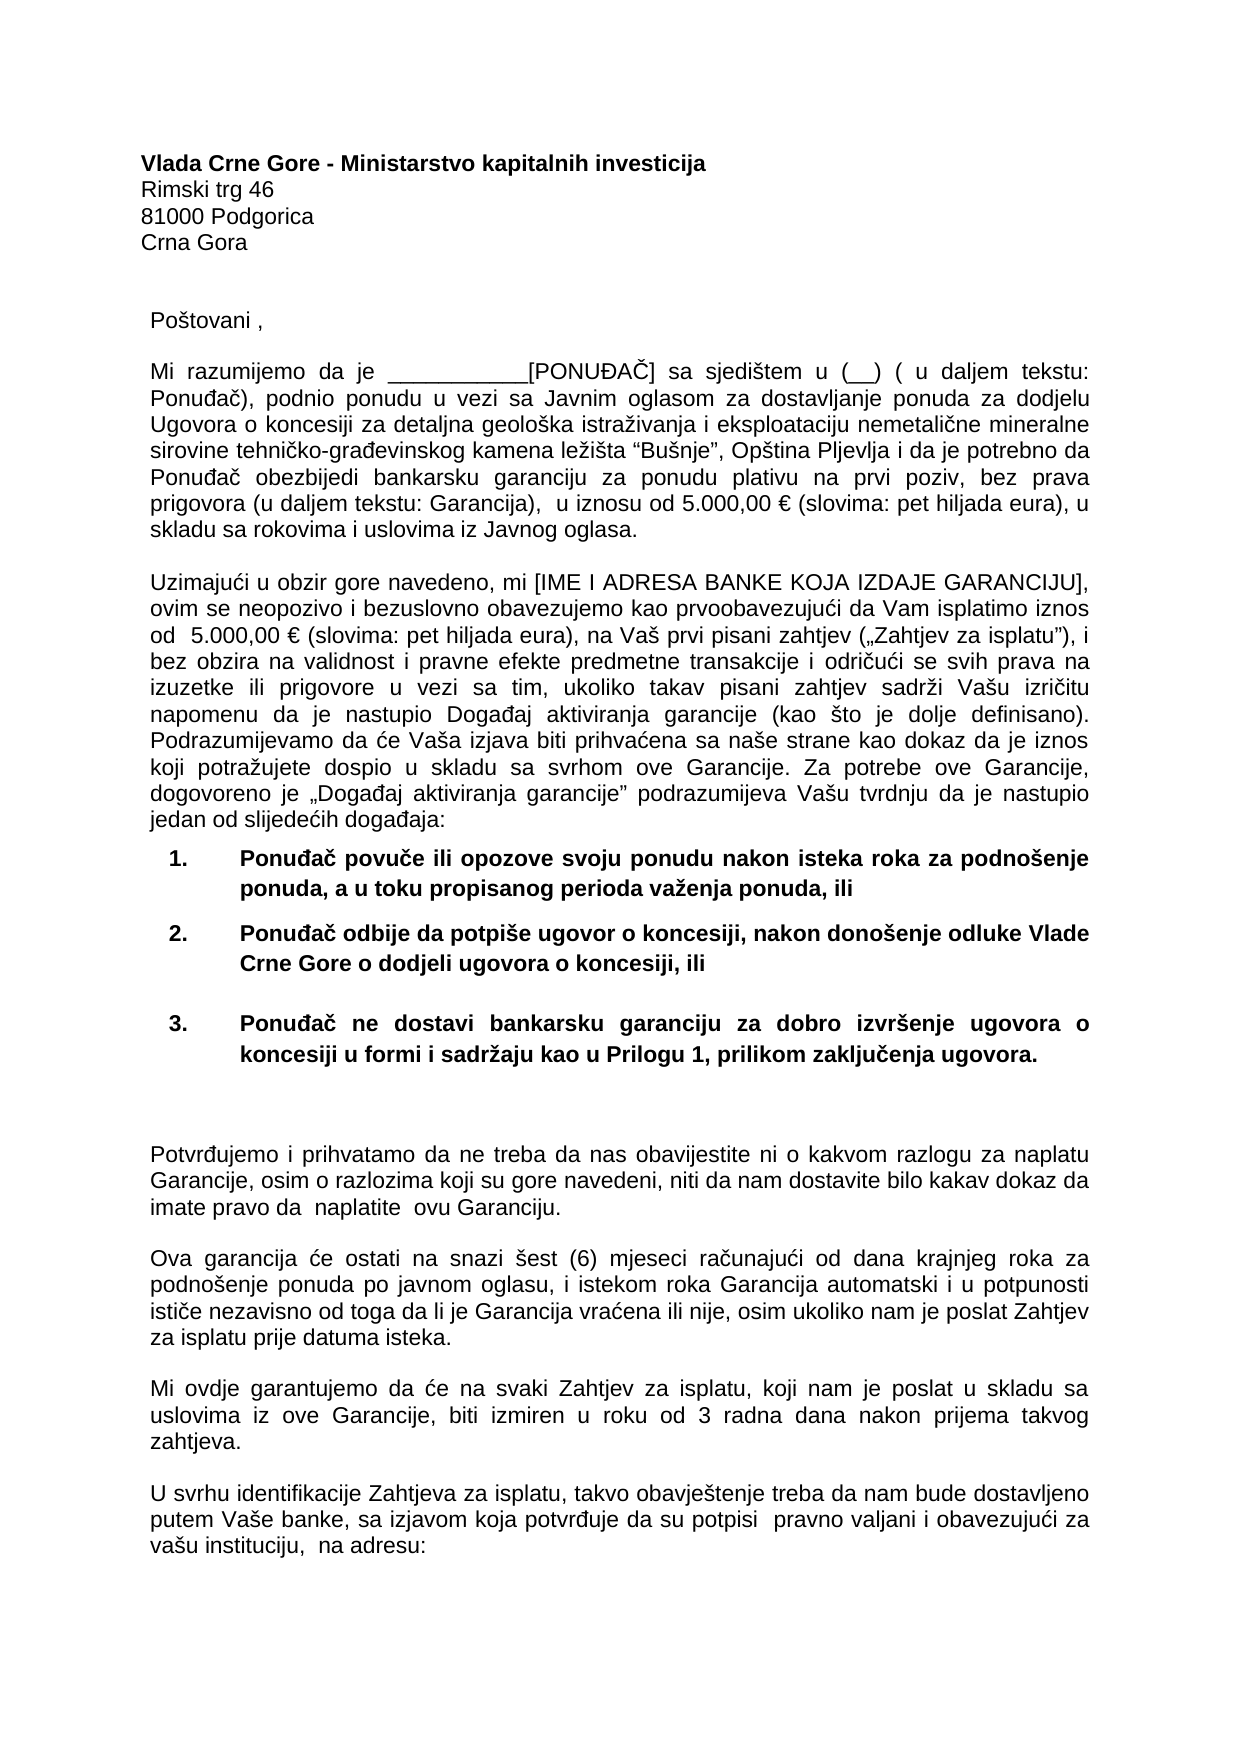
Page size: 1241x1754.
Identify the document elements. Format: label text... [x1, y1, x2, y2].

text Ponuđač povuče ili opozove svoju ponudu nakon isteka roka za podnošenje ponuda, a u toku propisanog perioda važenja ponuda, ili [169, 845, 1090, 902]
text Potvrđujemo i prihvatamo da ne treba da nas obavijestite ni o kakvom razlogu za naplatu Garancije, osim o razlozima koji su gore navedeni, niti da nam dostavite bilo kakav dokaz da imate pravo da naplatite ovu Garanciju. [150, 1141, 1090, 1220]
text Mi razumijemo da je ___________[PONUĐAČ] sa sjedištem u (__) ( u daljem tekstu: Ponuđač), podnio ponudu u vezi sa Javnim oglasom za dostavljanje ponuda za dodjelu Ugovora o koncesiji za detaljna geološka istraživanja i eksploataciju nemetalične mineralne sirovine tehničko-građevinskog kamena ležišta “Bušnje”, Opština Pljevlja i da je potrebno da Ponuđač obezbijedi bankarsku garanciju za ponudu plativu na prvi poziv, bez prava prigovora (u daljem tekstu: Garancija), u iznosu od 5.000,00 € (slovima: pet hiljada eura), u skladu sa rokovima i uslovima iz Javnog oglasa. [150, 358, 1090, 543]
text Ova garancija će ostati na snazi šest (6) mjeseci računajući od dana krajnjeg roka za podnošenje ponuda po javnom oglasu, i istekom roka Garancija automatski i u potpunosti ističe nezavisno od toga da li je Garancija vraćena ili nije, osim ukoliko nam je poslat Zahtjev za isplatu prije datuma isteka. [150, 1245, 1090, 1350]
text Ponuđač ne dostavi bankarsku garanciju za dobro izvršenje ugovora o koncesiji u formi i sadržaju kao u Prilogu 1, prilikom zaključenja ugovora. [169, 1009, 1090, 1068]
text Poštovani , [150, 307, 1090, 333]
text Uzimajući u obzir gore navedeno, mi [IME I ADRESA BANKE KOJA IZDAJE GARANCIJU], ovim se neopozivo i bezuslovno obavezujemo kao prvoobavezujući da Vam isplatimo iznos od 5.000,00 € (slovima: pet hiljada eura), na Vaš prvi pisani zahtjev („Zahtjev za isplatu”), i bez obzira na validnost i pravne efekte predmetne transakcije i odričući se svih prava na izuzetke ili prigovore u vezi sa tim, ukoliko takav pisani zahtjev sadrži Vašu izričitu napomenu da je nastupio Događaj aktiviranja garancije (kao što je dolje definisano). Podrazumijevamo da će Vaša izjava biti prihvaćena sa naše strane kao dokaz da je iznos koji potražujete dospio u skladu sa svrhom ove Garancije. Za potrebe ove Garancije, dogovoreno je „Događaj aktiviranja garancije” podrazumijeva Vašu tvrdnju da je nastupio jedan od slijedećih događaja: [150, 569, 1090, 832]
text 81000 Podgorica [141, 203, 1090, 229]
text Crna Gora [141, 229, 1090, 255]
text Mi ovdje garantujemo da će na svaki Zahtjev za isplatu, koji nam je poslat u skladu sa uslovima iz ove Garancije, biti izmiren u roku od 3 radna dana nakon prijema takvog zahtjeva. [150, 1375, 1090, 1454]
text Rimski trg 46 [141, 176, 1090, 203]
text U svrhu identifikacije Zahtjeva za isplatu, takvo obavještenje treba da nam bude dostavljeno putem Vaše banke, sa izjavom koja potvrđuje da su potpisi pravno valjani i obavezujući za vašu instituciju, na adresu: [150, 1479, 1090, 1558]
text Vlada Crne Gore - Ministarstvo kapitalnih investicija [141, 150, 1090, 176]
text Ponuđač odbije da potpiše ugovor o koncesiji, nakon donošenje odluke Vlade Crne Gore o dodjeli ugovora o koncesiji, ili [169, 920, 1090, 977]
